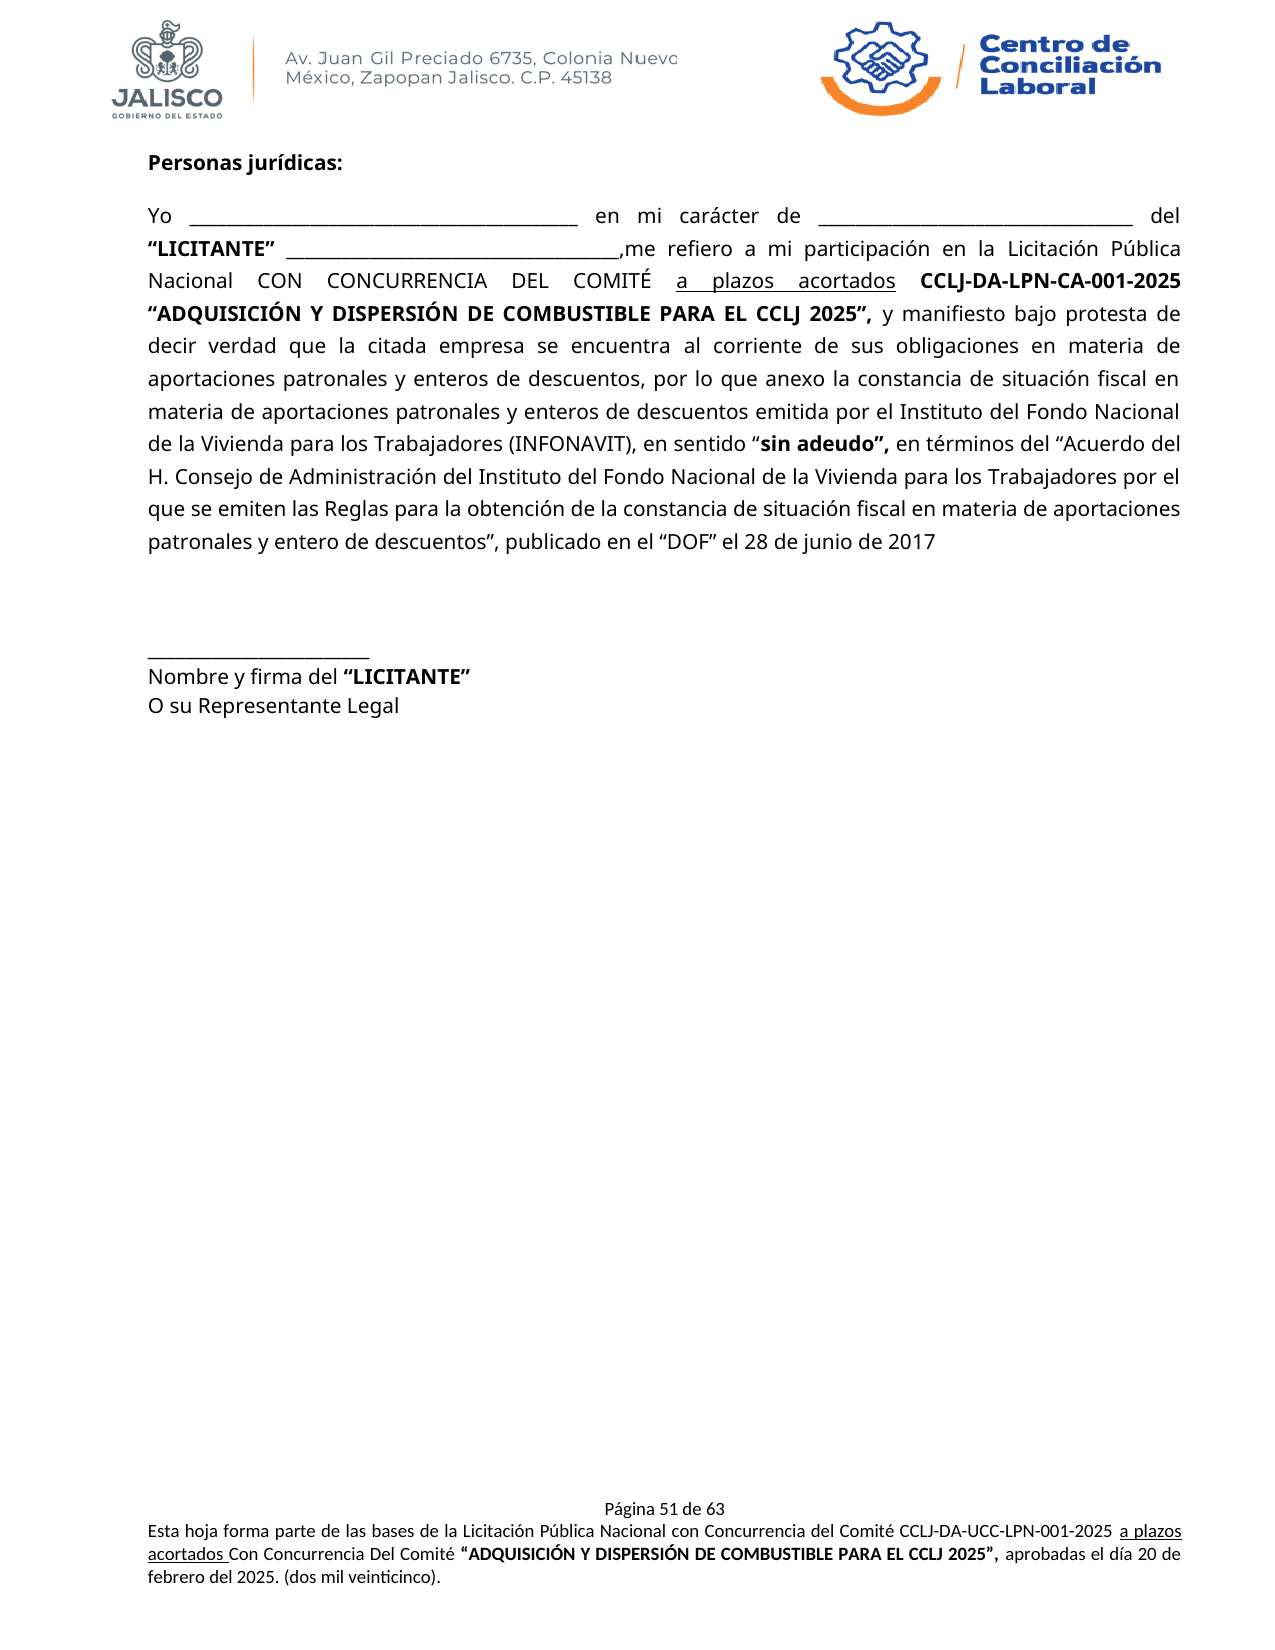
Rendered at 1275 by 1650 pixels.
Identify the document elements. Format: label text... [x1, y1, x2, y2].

text Personas jurídicas: [148, 148, 1181, 176]
text O su Representante Legal [148, 691, 1181, 719]
text Yo __________________________________________ en mi carácter de __________________________________ del “LICITANTE” ____________________________________,me refiero a mi participación en la Licitación Pública Nacional CON CONCURRENCIA DEL COMITÉ a plazos acortados CCLJ-DA-LPN-CA-001-2025 “ADQUISICIÓN Y DISPERSIÓN DE COMBUSTIBLE PARA EL CCLJ 2025”, y manifiesto bajo protesta de decir verdad que la citada empresa se encuentra al corriente de sus obligaciones en materia de aportaciones patronales y enteros de descuentos, por lo que anexo la constancia de situación fiscal en materia de aportaciones patronales y enteros de descuentos emitida por el Instituto del Fondo Nacional de la Vivienda para los Trabajadores (INFONAVIT), en sentido “sin adeudo”, en términos del “Acuerdo del H. Consejo de Administración del Instituto del Fondo Nacional de la Vivienda para los Trabajadores por el que se emiten las Reglas para la obtención de la constancia de situación fiscal en materia de aportaciones patronales y entero de descuentos”, publicado en el “DOF” el 28 de junio de 2017 [148, 201, 1181, 556]
text ________________________ [148, 634, 1181, 662]
text Nombre y firma del “LICITANTE” [148, 662, 1181, 691]
picture [800, 12, 1222, 130]
picture [102, 19, 677, 122]
